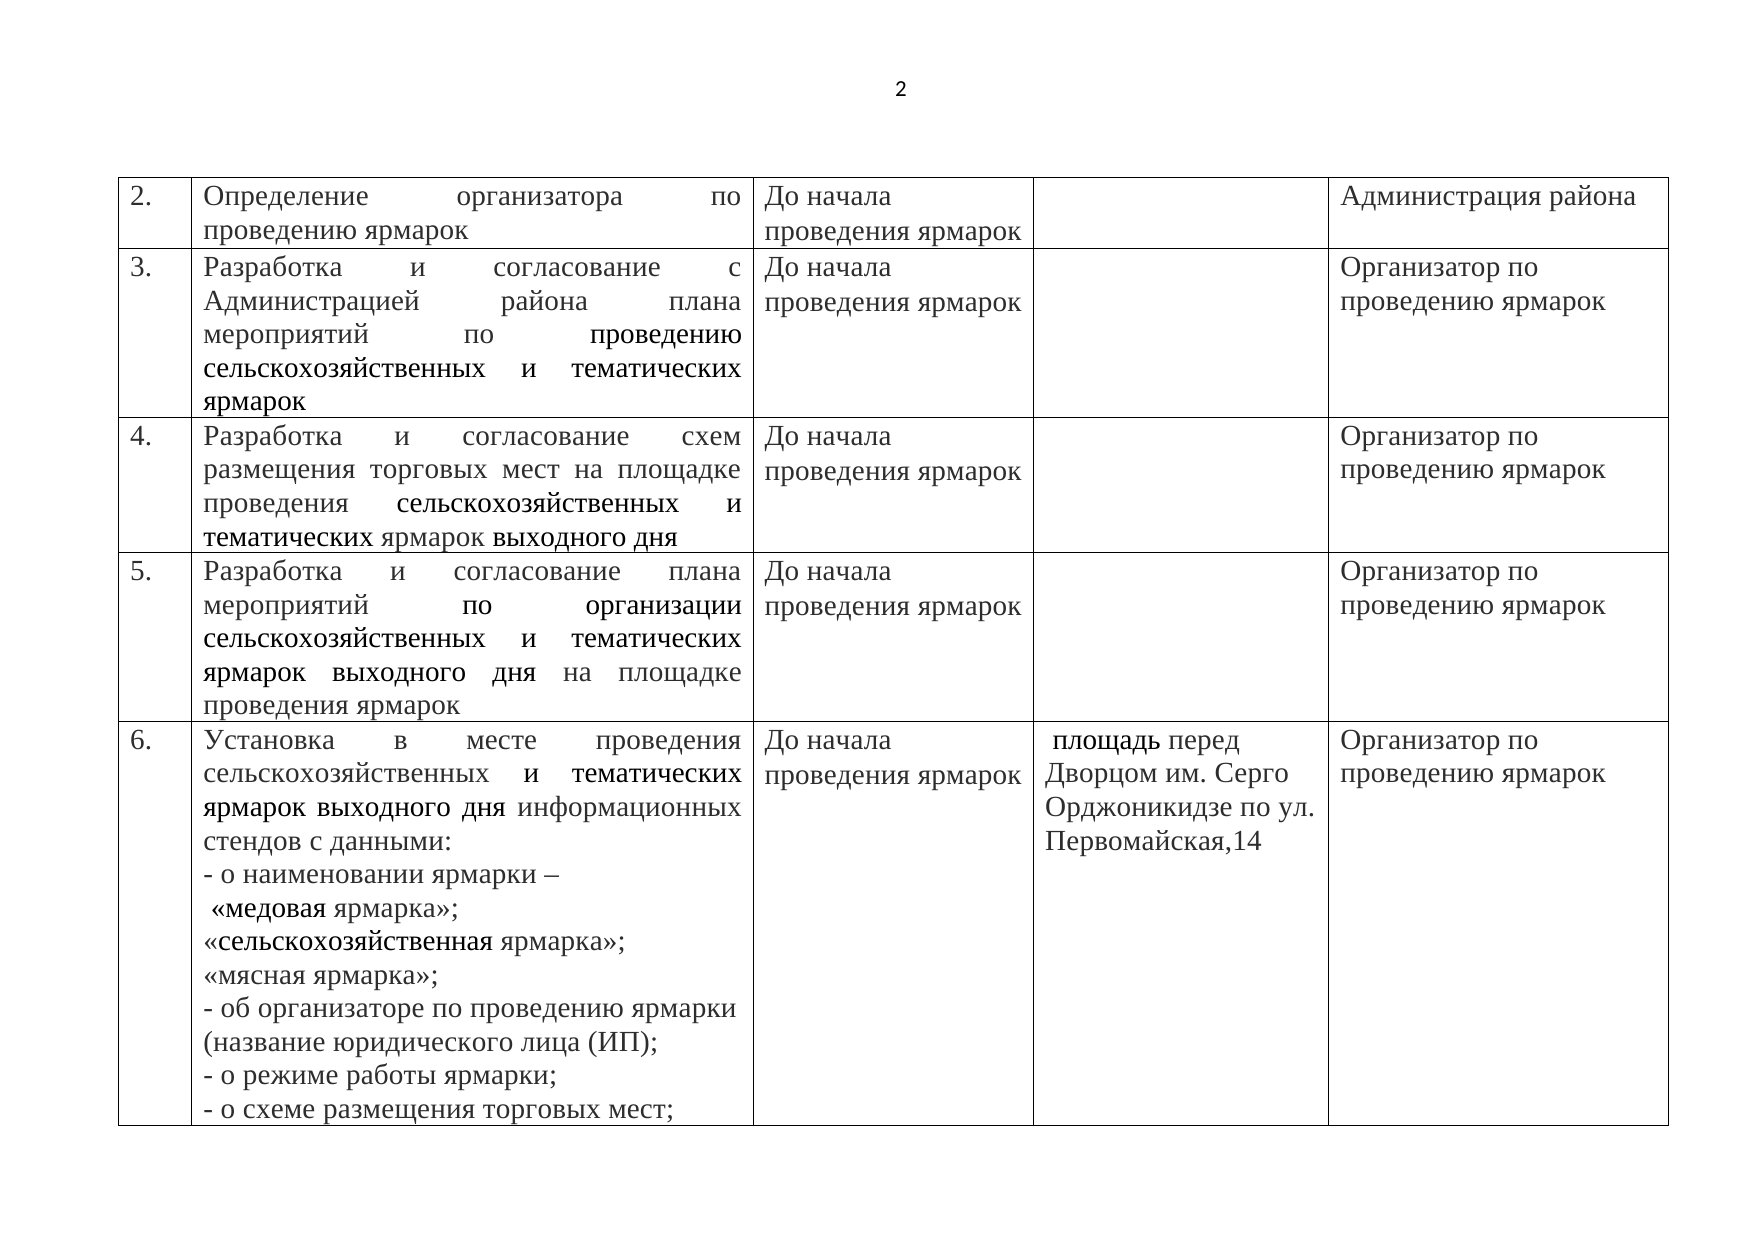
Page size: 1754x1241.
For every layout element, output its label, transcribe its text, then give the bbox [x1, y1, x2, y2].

table_cell 3. [119, 249, 191, 417]
table_cell До начала проведения ярмарок [754, 418, 1033, 552]
table_cell 2. [119, 178, 191, 248]
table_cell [1329, 722, 1668, 1124]
table_cell Организатор по проведению ярмарок [1329, 249, 1668, 417]
table_cell [1034, 178, 1328, 248]
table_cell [1034, 722, 1328, 1124]
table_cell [754, 722, 1033, 1124]
table_cell Разработка и согласование плана мероприятий по организации сельскохозяйственных и тематических ярмарок выходного дня на площадке проведения ярмарок [192, 553, 753, 721]
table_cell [192, 722, 753, 1124]
table_cell Определение организатора по проведению ярмарок [192, 178, 753, 248]
table_cell [1034, 418, 1328, 552]
table_cell Организатор по проведению ярмарок [1329, 553, 1668, 721]
table_cell До начала проведения ярмарок [754, 553, 1033, 721]
table_cell До начала проведения ярмарок [754, 178, 1033, 248]
table_cell 5. [119, 553, 191, 721]
table_cell [1034, 553, 1328, 721]
table_cell Администрация района [1329, 178, 1668, 248]
table_cell [1034, 249, 1328, 417]
table_cell Разработка и согласование с Администрацией района плана мероприятий по проведению сельскохозяйственных и тематических ярмарок [192, 249, 753, 417]
table_cell 6. [119, 722, 191, 1124]
table_cell Организатор по проведению ярмарок [1329, 418, 1668, 552]
table_cell До начала проведения ярмарок [754, 249, 1033, 417]
table_cell Разработка и согласование схем размещения торговых мест на площадке проведения сельскохозяйственных и тематических ярмарок выходного дня [192, 418, 753, 552]
table_cell 4. [119, 418, 191, 552]
